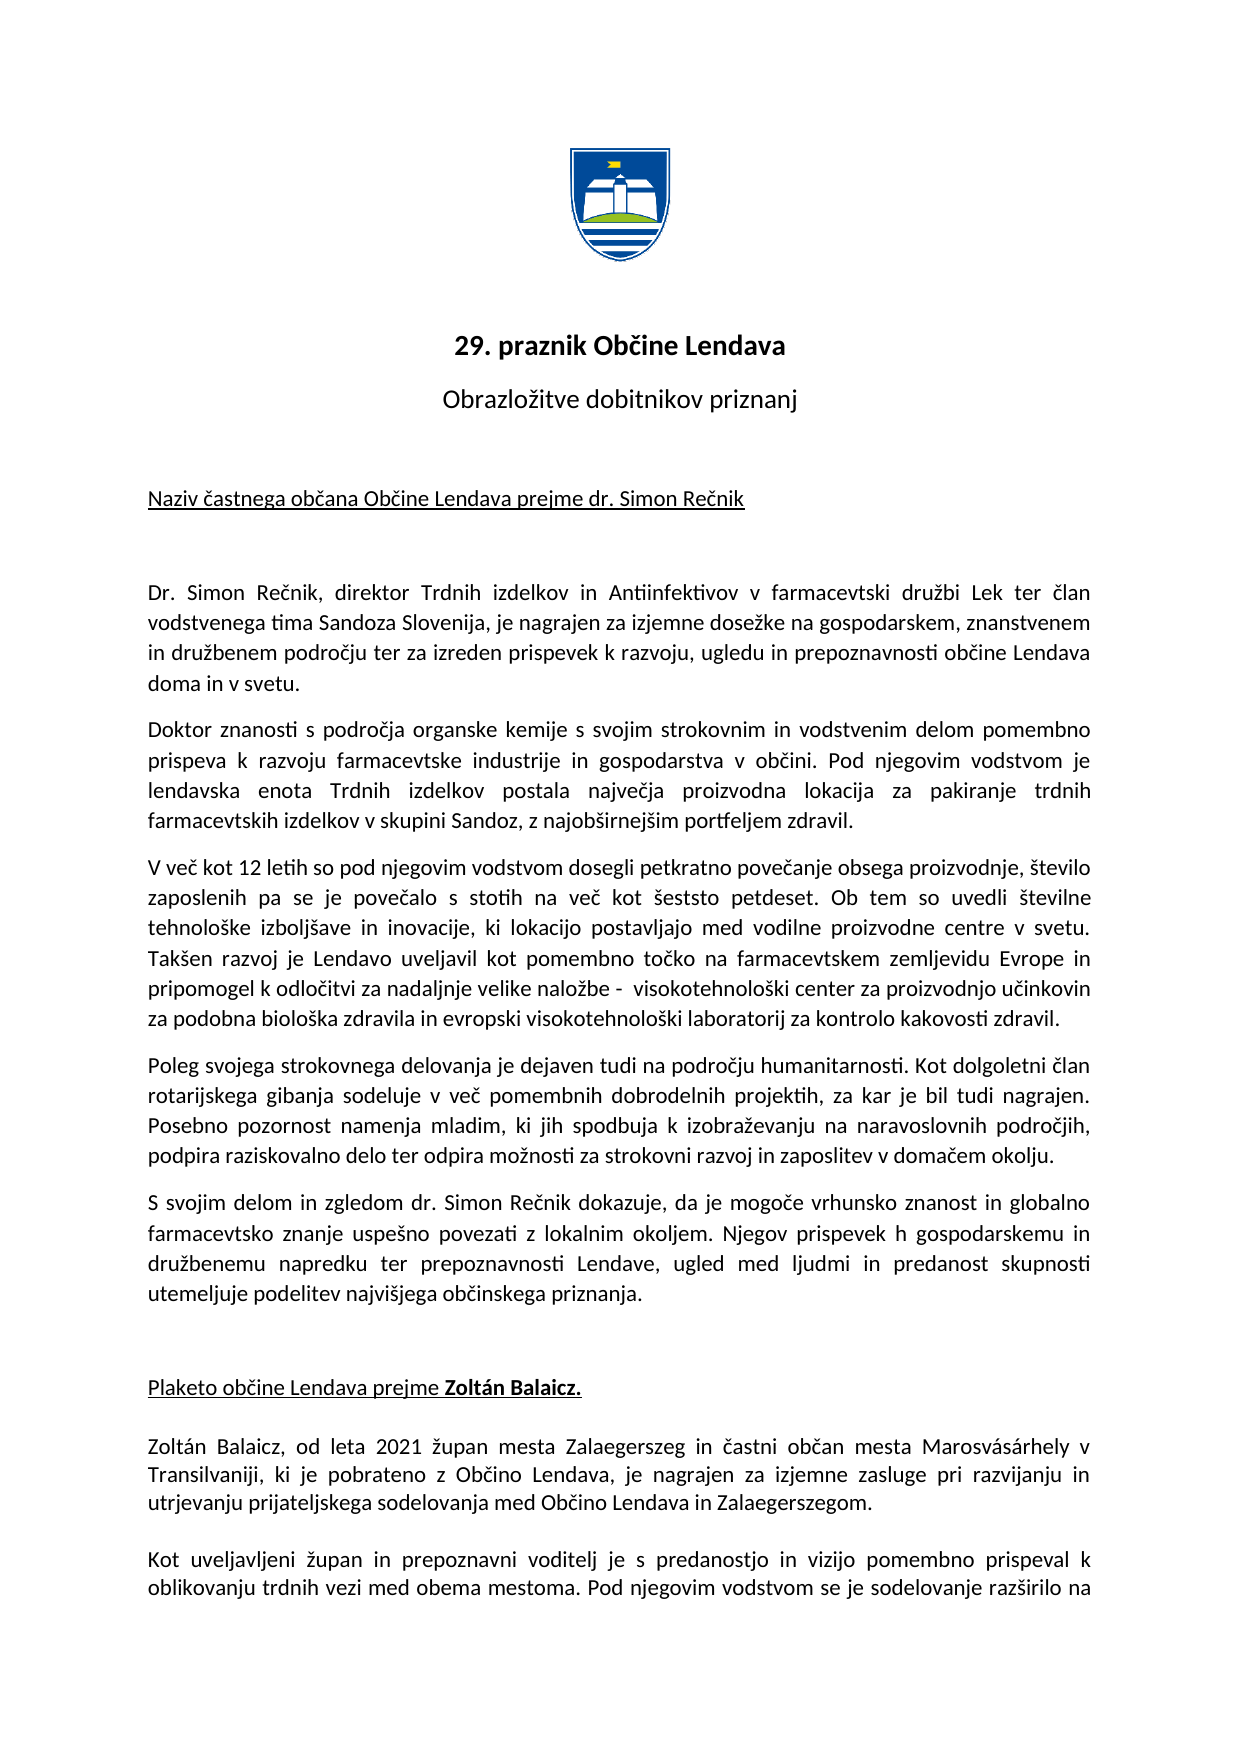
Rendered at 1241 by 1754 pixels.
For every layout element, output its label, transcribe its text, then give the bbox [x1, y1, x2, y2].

text Poleg svojega strokovnega delovanja je dejaven tudi na področju humanitarnosti. Kot dolgoletni član rotarijskega gibanja sodeluje v več pomembnih dobrodelnih projektih, za kar je bil tudi nagrajen. Posebno pozornost namenja mladim, ki jih spodbuja k izobraževanju na naravoslovnih področjih, podpira raziskovalno delo ter odpira možnosti za strokovni razvoj in zaposlitev v domačem okolju. [148, 1051, 1093, 1170]
picture [569, 147, 671, 262]
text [148, 1546, 1093, 1602]
text Dr. Simon Rečnik, direktor Trdnih izdelkov in Antiinfektivov v farmacevtski družbi Lek ter član vodstvenega tima Sandoza Slovenija, je nagrajen za izjemne dosežke na gospodarskem, znanstvenem in družbenem področju ter za izreden prispevek k razvoju, ugledu in prepoznavnosti občine Lendava doma in v svetu. [148, 578, 1093, 697]
text Zoltán Balaicz, od leta 2021 župan mesta Zalaegerszeg in častni občan mesta Marosvásárhely v Transilvaniji, ki je pobrateno z Občino Lendava, je nagrajen za izjemne zasluge pri razvijanju in utrjevanju prijateljskega sodelovanja med Občino Lendava in Zalaegerszegom. [148, 1432, 1093, 1516]
text 29. praznik Občine Lendava [148, 327, 1093, 363]
text Naziv častnega občana Občine Lendava prejme dr. Simon Rečnik [148, 484, 1093, 512]
text S svojim delom in zgledom dr. Simon Rečnik dokazuje, da je mogoče vrhunsko znanost in globalno farmacevtsko znanje uspešno povezati z lokalnim okoljem. Njegov prispevek h gospodarskemu in družbenemu napredku ter prepoznavnosti Lendave, ugled med ljudmi in predanost skupnosti utemeljuje podelitev najvišjega občinskega priznanja. [148, 1188, 1093, 1307]
text Plaketo občine Lendava prejme Zoltán Balaicz. [148, 1373, 1093, 1401]
text Doktor znanosti s področja organske kemije s svojim strokovnim in vodstvenim delom pomembno prispeva k razvoju farmacevtske industrije in gospodarstva v občini. Pod njegovim vodstvom je lendavska enota Trdnih izdelkov postala največja proizvodna lokacija za pakiranje trdnih farmacevtskih izdelkov v skupini Sandoz, z najobširnejšim portfeljem zdravil. [148, 716, 1093, 834]
text Obrazložitve dobitnikov priznanj [148, 382, 1093, 416]
text V več kot 12 letih so pod njegovim vodstvom dosegli petkratno povečanje obsega proizvodnje, število zaposlenih pa se je povečalo s stotih na več kot šeststo petdeset. Ob tem so uvedli številne tehnološke izboljšave in inovacije, ki lokacijo postavljajo med vodilne proizvodne centre v svetu. Takšen razvoj je Lendavo uveljavil kot pomembno točko na farmacevtskem zemljevidu Evrope in pripomogel k odločitvi za nadaljnje velike naložbe - visokotehnološki center za proizvodnjo učinkovin za podobna biološka zdravila in evropski visokotehnološki laboratorij za kontrolo kakovosti zdravil. [148, 853, 1093, 1032]
